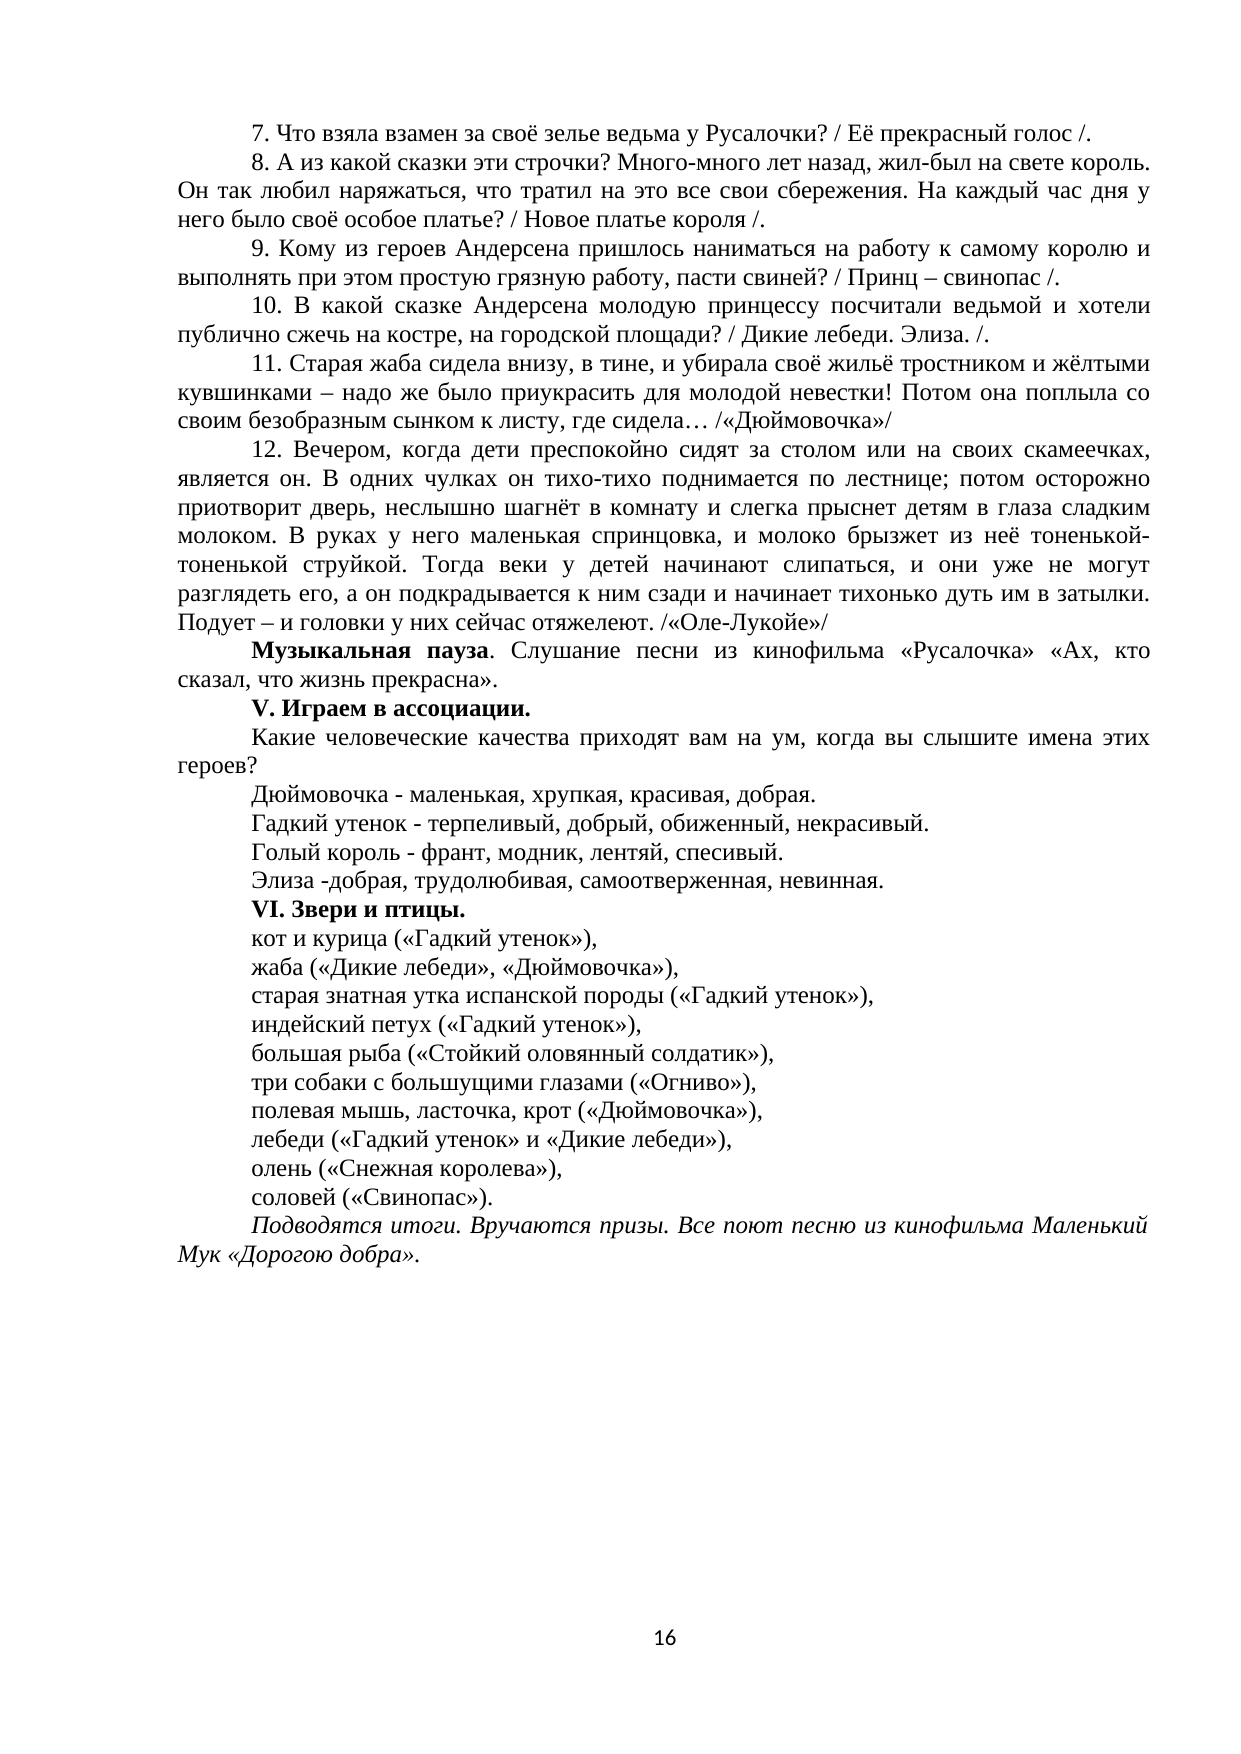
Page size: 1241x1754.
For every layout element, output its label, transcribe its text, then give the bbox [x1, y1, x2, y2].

text Дюймовочка - маленькая, хрупкая, красивая, добрая. [177, 779, 1152, 808]
text жаба («Дикие лебеди», «Дюймовочка»), [177, 952, 1152, 981]
text соловей («Свинопас»). [177, 1182, 1152, 1211]
text 9. Кому из героев Андерсена пришлось наниматься на работу к самому королю и выполнять при этом простую грязную работу, пасти свиней? / Принц – свинопас /. [177, 233, 1152, 291]
text Какие человеческие качества приходят вам на ум, когда вы слышите имена этих героев? [177, 722, 1152, 779]
text 12. Вечером, когда дети преспокойно сидят за столом или на своих скамеечках, является он. В одних чулках он тихо-тихо поднимается по лестнице; потом осторожно приотворит дверь, неслышно шагнёт в комнату и слегка прыснет детям в глаза сладким молоком. В руках у него маленькая спринцовка, и молоко брызжет из неё тоненькой-тоненькой струйкой. Тогда веки у детей начинают слипаться, и они уже не могут разглядеть его, а он подкрадывается к ним сзади и начинает тихонько дуть им в затылки. Подует – и головки у них сейчас отяжелеют. /«Оле-Лукойе»/ [177, 434, 1152, 636]
text 10. В какой сказке Андерсена молодую принцессу посчитали ведьмой и хотели публично сжечь на костре, на городской площади? / Дикие лебеди. Элиза. /. [177, 291, 1152, 348]
text полевая мышь, ласточка, крот («Дюймовочка»), [177, 1096, 1152, 1124]
text V. Играем в ассоциации. [177, 693, 1152, 722]
text кот и курица («Гадкий утенок»), [177, 923, 1152, 952]
text 8. А из какой сказки эти строчки? Много-много лет назад, жил-был на свете король. Он так любил наряжаться, что тратил на это все свои сбережения. На каждый час дня у него было своё особое платье? / Новое платье короля /. [177, 147, 1152, 233]
text три собаки с большущими глазами («Огниво»), [177, 1067, 1152, 1096]
text олень («Снежная королева»), [177, 1153, 1152, 1182]
text Музыкальная пауза. Слушание песни из кинофильма «Русалочка» «Ах, кто сказал, что жизнь прекрасна». [177, 636, 1152, 693]
text 7. Что взяла взамен за своё зелье ведьма у Русалочки? / Её прекрасный голос /. [177, 118, 1152, 147]
text индейский петух («Гадкий утенок»), [177, 1009, 1152, 1038]
text Элиза -добрая, трудолюбивая, самоотверженная, невинная. [177, 866, 1152, 894]
text большая рыба («Стойкий оловянный солдатик»), [177, 1038, 1152, 1067]
text 11. Старая жаба сидела внизу, в тине, и убирала своё жильё тростником и жёлтыми кувшинками – надо же было приукрасить для молодой невестки! Потом она поплыла со своим безобразным сынком к листу, где сидела… /«Дюймовочка»/ [177, 348, 1152, 434]
text VI. Звери и птицы. [177, 894, 1152, 923]
text Гадкий утенок - терпеливый, добрый, обиженный, некрасивый. [177, 808, 1152, 837]
text лебеди («Гадкий утенок» и «Дикие лебеди»), [177, 1124, 1152, 1153]
text старая знатная утка испанской породы («Гадкий утенок»), [177, 981, 1152, 1009]
text Голый король - франт, модник, лентяй, спесивый. [177, 837, 1152, 866]
text Подводятся итоги. Вручаются призы. Все поют песню из кинофильма Маленький Мук «Дорогою добра». [177, 1211, 1152, 1268]
